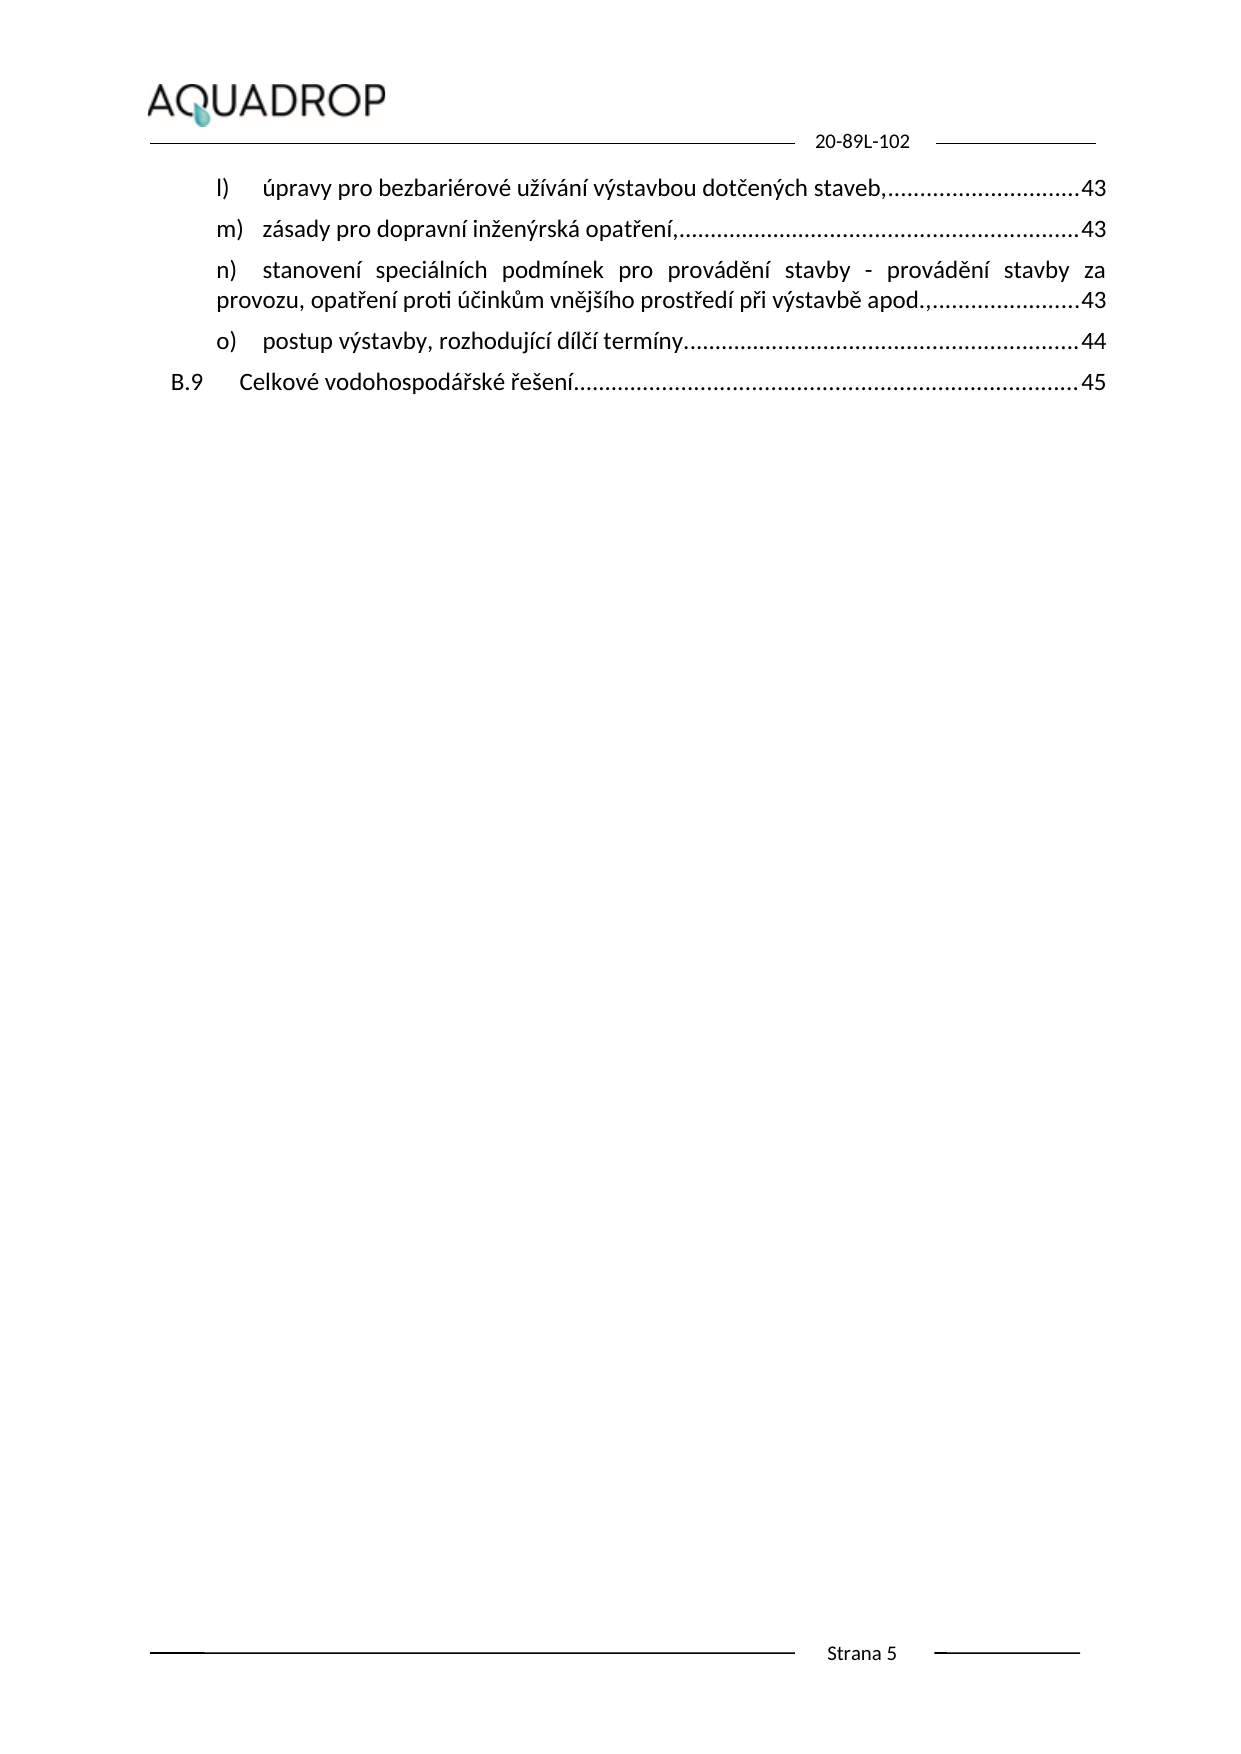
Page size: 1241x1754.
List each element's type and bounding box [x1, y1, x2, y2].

picture [147, 84, 386, 127]
